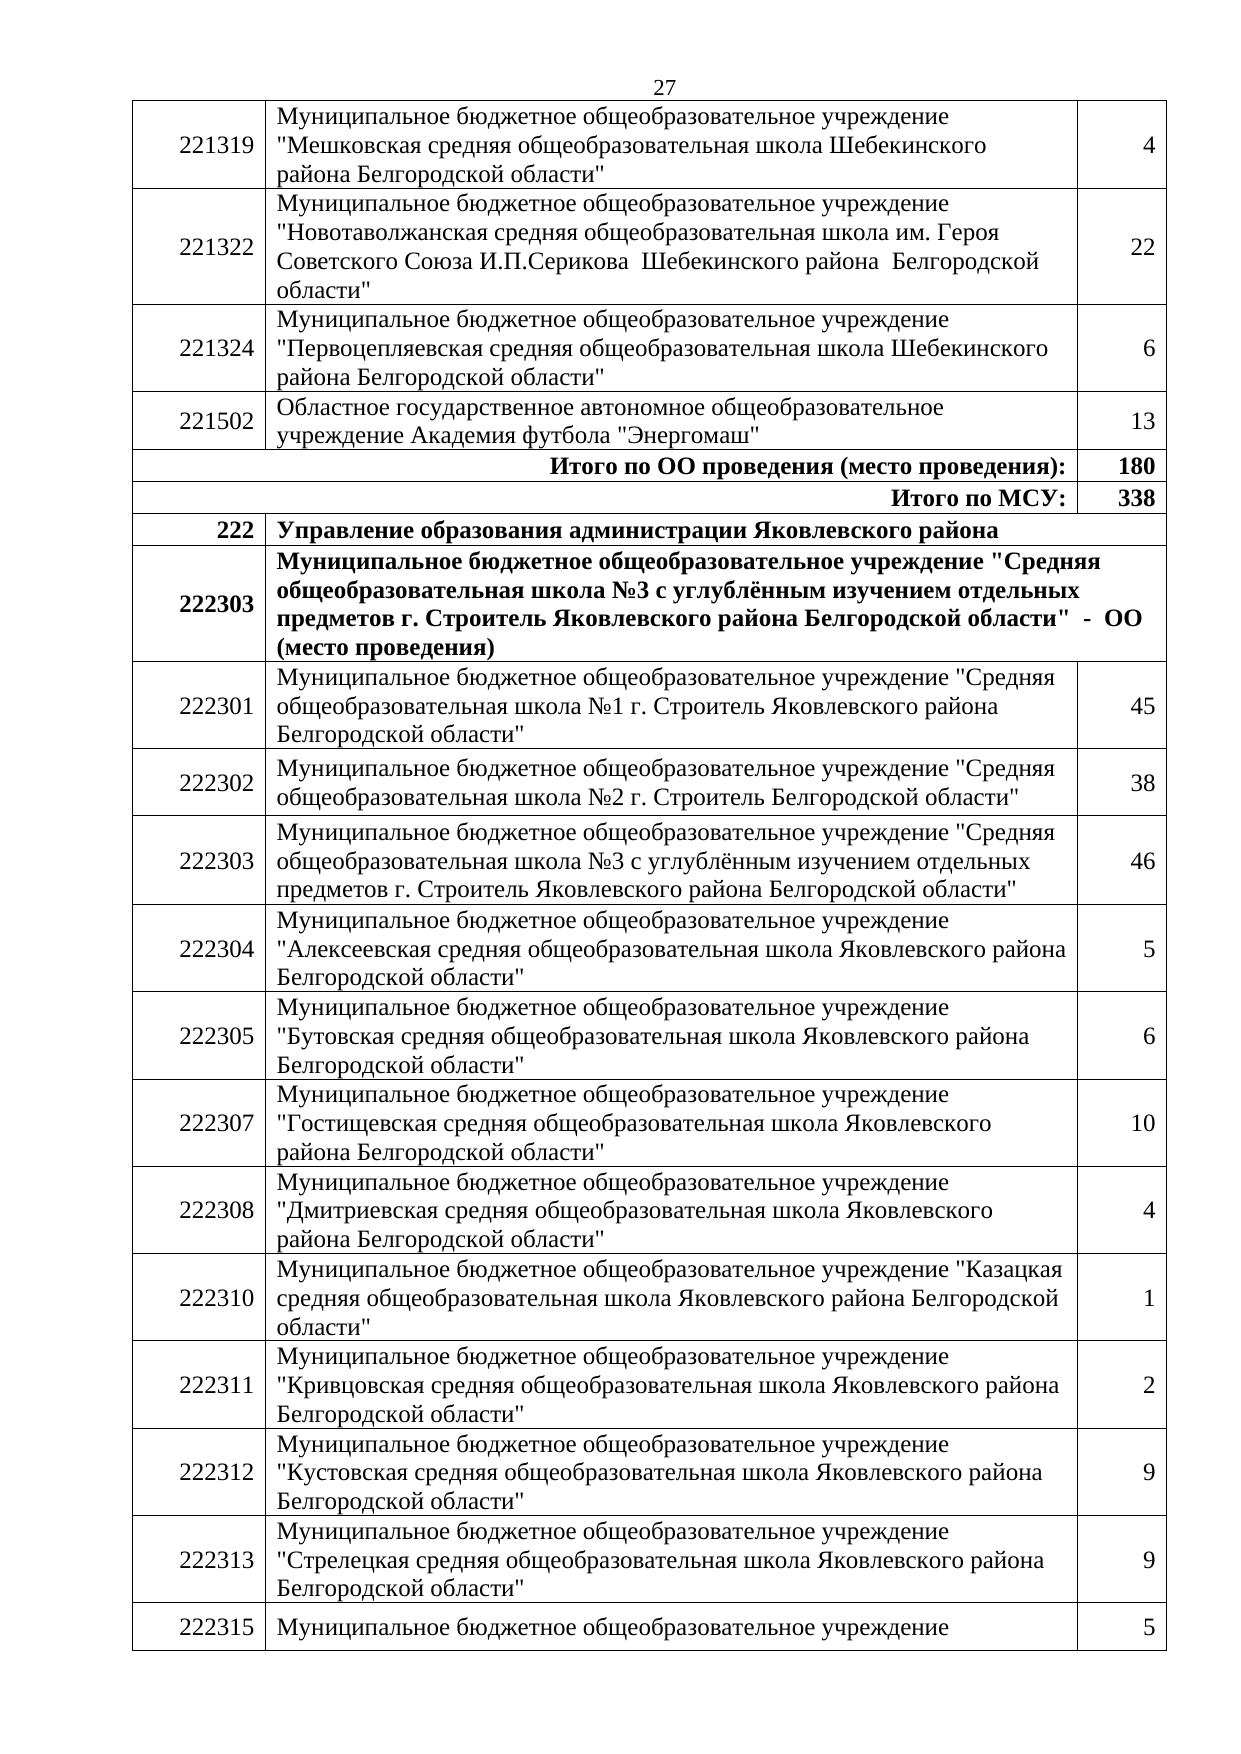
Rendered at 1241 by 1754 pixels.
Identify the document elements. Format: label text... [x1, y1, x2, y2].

table_cell Муниципальное бюджетное общеобразовательное учреждение "Средняя общеобразовательная школа №1 г. Строитель Яковлевского района Белгородской области" [266, 662, 1077, 748]
table_cell 222308 [133, 1167, 265, 1253]
table_cell Муниципальное бюджетное общеобразовательное учреждение "Средняя общеобразовательная школа №3 с углублённым изучением отдельных предметов г. Строитель Яковлевского района Белгородской области" [266, 816, 1077, 904]
table_cell Муниципальное бюджетное общеобразовательное учреждение "Новотаволжанская средняя общеобразовательная школа им. Героя Советского Союза И.П.Серикова Шебекинского района Белгородской области" [266, 189, 1077, 303]
table_cell 45 [1078, 662, 1166, 748]
table_cell 13 [1078, 392, 1166, 449]
table_cell 222303 [133, 546, 265, 661]
table_cell 4 [1078, 1167, 1166, 1253]
table_cell 5 [1078, 1603, 1166, 1649]
table_cell 5 [1078, 905, 1166, 991]
table_cell Муниципальное бюджетное общеобразовательное учреждение "Алексеевская средняя общеобразовательная школа Яковлевского района Белгородской области" [266, 905, 1077, 991]
table_cell 9 [1078, 1429, 1166, 1515]
table_cell 22 [1078, 189, 1166, 303]
table_cell 222315 [133, 1603, 265, 1649]
table_cell Муниципальное бюджетное общеобразовательное учреждение "Стрелецкая средняя общеобразовательная школа Яковлевского района Белгородской области" [266, 1516, 1077, 1602]
table_cell Итого по МСУ: [133, 482, 1077, 513]
table_cell 221502 [133, 392, 265, 449]
table_cell 222313 [133, 1516, 265, 1602]
table_cell 1 [1078, 1254, 1166, 1340]
table_cell Муниципальное бюджетное общеобразовательное учреждение "Казацкая средняя общеобразовательная школа Яковлевского района Белгородской области" [266, 1254, 1077, 1340]
table_cell Областное государственное автономное общеобразовательное учреждение Академия футбола "Энергомаш" [266, 392, 1077, 449]
table_cell 222307 [133, 1080, 265, 1166]
table_cell Итого по ОО проведения (место проведения): [133, 450, 1077, 481]
table_cell 222305 [133, 992, 265, 1078]
table_cell 4 [1078, 101, 1166, 187]
table_cell 222310 [133, 1254, 265, 1340]
table_cell 222312 [133, 1429, 265, 1515]
table_cell 180 [1078, 450, 1166, 481]
table_cell Муниципальное бюджетное общеобразовательное учреждение "Мешковская средняя общеобразовательная школа Шебекинского района Белгородской области" [266, 101, 1077, 187]
table_cell 222301 [133, 662, 265, 748]
table_cell 221319 [133, 101, 265, 187]
table_cell 38 [1078, 749, 1166, 815]
table_cell 46 [1078, 816, 1166, 904]
table_cell 338 [1078, 482, 1166, 513]
table_cell Муниципальное бюджетное общеобразовательное учреждение "Гостищевская средняя общеобразовательная школа Яковлевского района Белгородской области" [266, 1080, 1077, 1166]
table_cell 2 [1078, 1341, 1166, 1428]
table_cell Муниципальное бюджетное общеобразовательное учреждение "Кривцовская средняя общеобразовательная школа Яковлевского района Белгородской области" [266, 1341, 1077, 1428]
table_cell 6 [1078, 305, 1166, 391]
table_cell 222303 [133, 816, 265, 904]
table_cell Муниципальное бюджетное общеобразовательное учреждение "Кустовская средняя общеобразовательная школа Яковлевского района Белгородской области" [266, 1429, 1077, 1515]
table_cell Муниципальное бюджетное общеобразовательное учреждение "Средняя общеобразовательная школа №3 с углублённым изучением отдельных предметов г. Строитель Яковлевского района Белгородской области" - ОО (место проведения) [266, 546, 1166, 661]
table_cell 10 [1078, 1080, 1166, 1166]
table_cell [266, 1603, 1077, 1649]
table_cell 9 [1078, 1516, 1166, 1602]
table_cell Муниципальное бюджетное общеобразовательное учреждение "Бутовская средняя общеобразовательная школа Яковлевского района Белгородской области" [266, 992, 1077, 1078]
table_cell Управление образования администрации Яковлевского района [266, 514, 1166, 545]
table_cell 222302 [133, 749, 265, 815]
table_cell 222304 [133, 905, 265, 991]
table_cell 222 [133, 514, 265, 545]
table_cell 6 [1078, 992, 1166, 1078]
table_cell Муниципальное бюджетное общеобразовательное учреждение "Средняя общеобразовательная школа №2 г. Строитель Белгородской области" [266, 749, 1077, 815]
table_cell 222311 [133, 1341, 265, 1428]
table_cell Муниципальное бюджетное общеобразовательное учреждение "Первоцепляевская средняя общеобразовательная школа Шебекинского района Белгородской области" [266, 305, 1077, 391]
table_cell Муниципальное бюджетное общеобразовательное учреждение "Дмитриевская средняя общеобразовательная школа Яковлевского района Белгородской области" [266, 1167, 1077, 1253]
table_cell 221324 [133, 305, 265, 391]
table_cell 221322 [133, 189, 265, 303]
